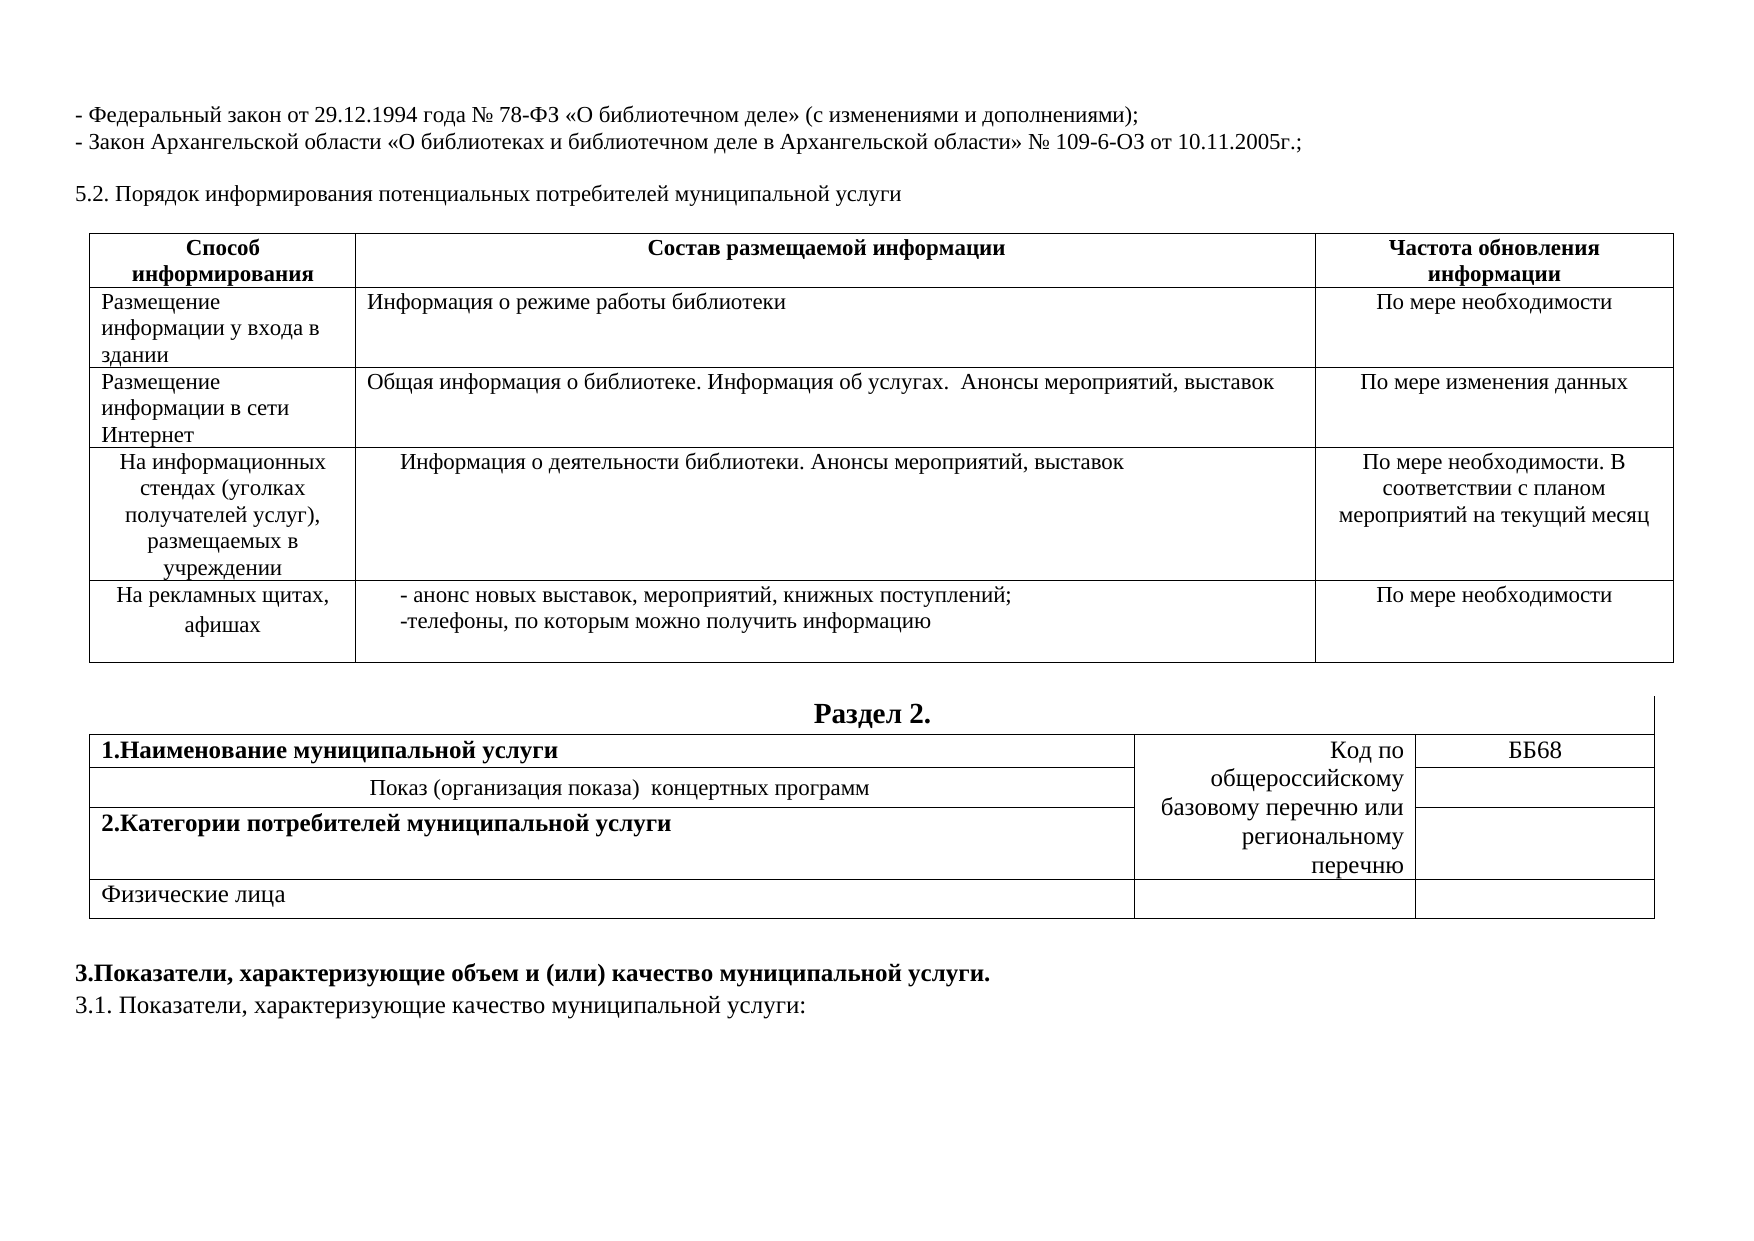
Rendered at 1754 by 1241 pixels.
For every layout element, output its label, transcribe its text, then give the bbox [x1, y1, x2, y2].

table_cell Размещение информации в сети Интернет [90, 368, 355, 447]
table_cell По мере необходимости. В соответствии с планом мероприятий на текущий месяц [1316, 448, 1673, 580]
table_header Способ информирования [90, 234, 355, 287]
table_cell Показ (организация показа) концертных программ [90, 768, 1134, 807]
table_header Раздел 2. [90, 696, 1654, 734]
table_cell По мере необходимости [1316, 581, 1673, 662]
table_cell Информация о деятельности библиотеки. Анонсы мероприятий, выставок [356, 448, 1315, 580]
table_cell [1135, 880, 1415, 918]
table_header Состав размещаемой информации [356, 234, 1315, 287]
text 5.2. Порядок информирования потенциальных потребителей муниципальной услуги [75, 180, 1679, 207]
table_cell Физические лица [90, 880, 1134, 918]
table_cell 1.Наименование муниципальной услуги [90, 735, 1134, 767]
table_cell На информационных стендах (уголках получателей услуг), размещаемых в учреждении [90, 448, 355, 580]
table_cell [1416, 768, 1654, 807]
table_cell - анонс новых выставок, мероприятий, книжных поступлений; -телефоны, по которым можно получить информацию [356, 581, 1315, 662]
table_cell ББ68 [1416, 735, 1654, 767]
table_cell [1416, 880, 1654, 918]
table_cell 2.Категории потребителей муниципальной услуги [90, 808, 1134, 878]
table_header Частота обновления информации [1316, 234, 1673, 287]
table_cell На рекламных щитах, афишах [90, 581, 355, 662]
table_cell [1416, 808, 1654, 878]
table_cell Общая информация о библиотеке. Информация об услугах. Анонсы мероприятий, выставок [356, 368, 1315, 447]
table_cell По мере необходимости [1316, 288, 1673, 367]
text 3.1. Показатели, характеризующие качество муниципальной услуги: [75, 991, 1679, 1019]
table_cell Размещение информации у входа в здании [90, 288, 355, 367]
text 3.Показатели, характеризующие объем и (или) качество муниципальной услуги. [75, 958, 1679, 986]
table_cell По мере изменения данных [1316, 368, 1673, 447]
table_cell Информация о режиме работы библиотеки [356, 288, 1315, 367]
text - Федеральный закон от 29.12.1994 года № 78-ФЗ «О библиотечном деле» (с изменениями и дополнениями); - Закон Архангельской области «О библиотеках и библиотечном деле в Архангельской области» № 109-6-ОЗ от 10.11.2005г.; [75, 75, 1679, 154]
table_cell Код по общероссийскому базовому перечню или региональному перечню [1135, 735, 1415, 878]
